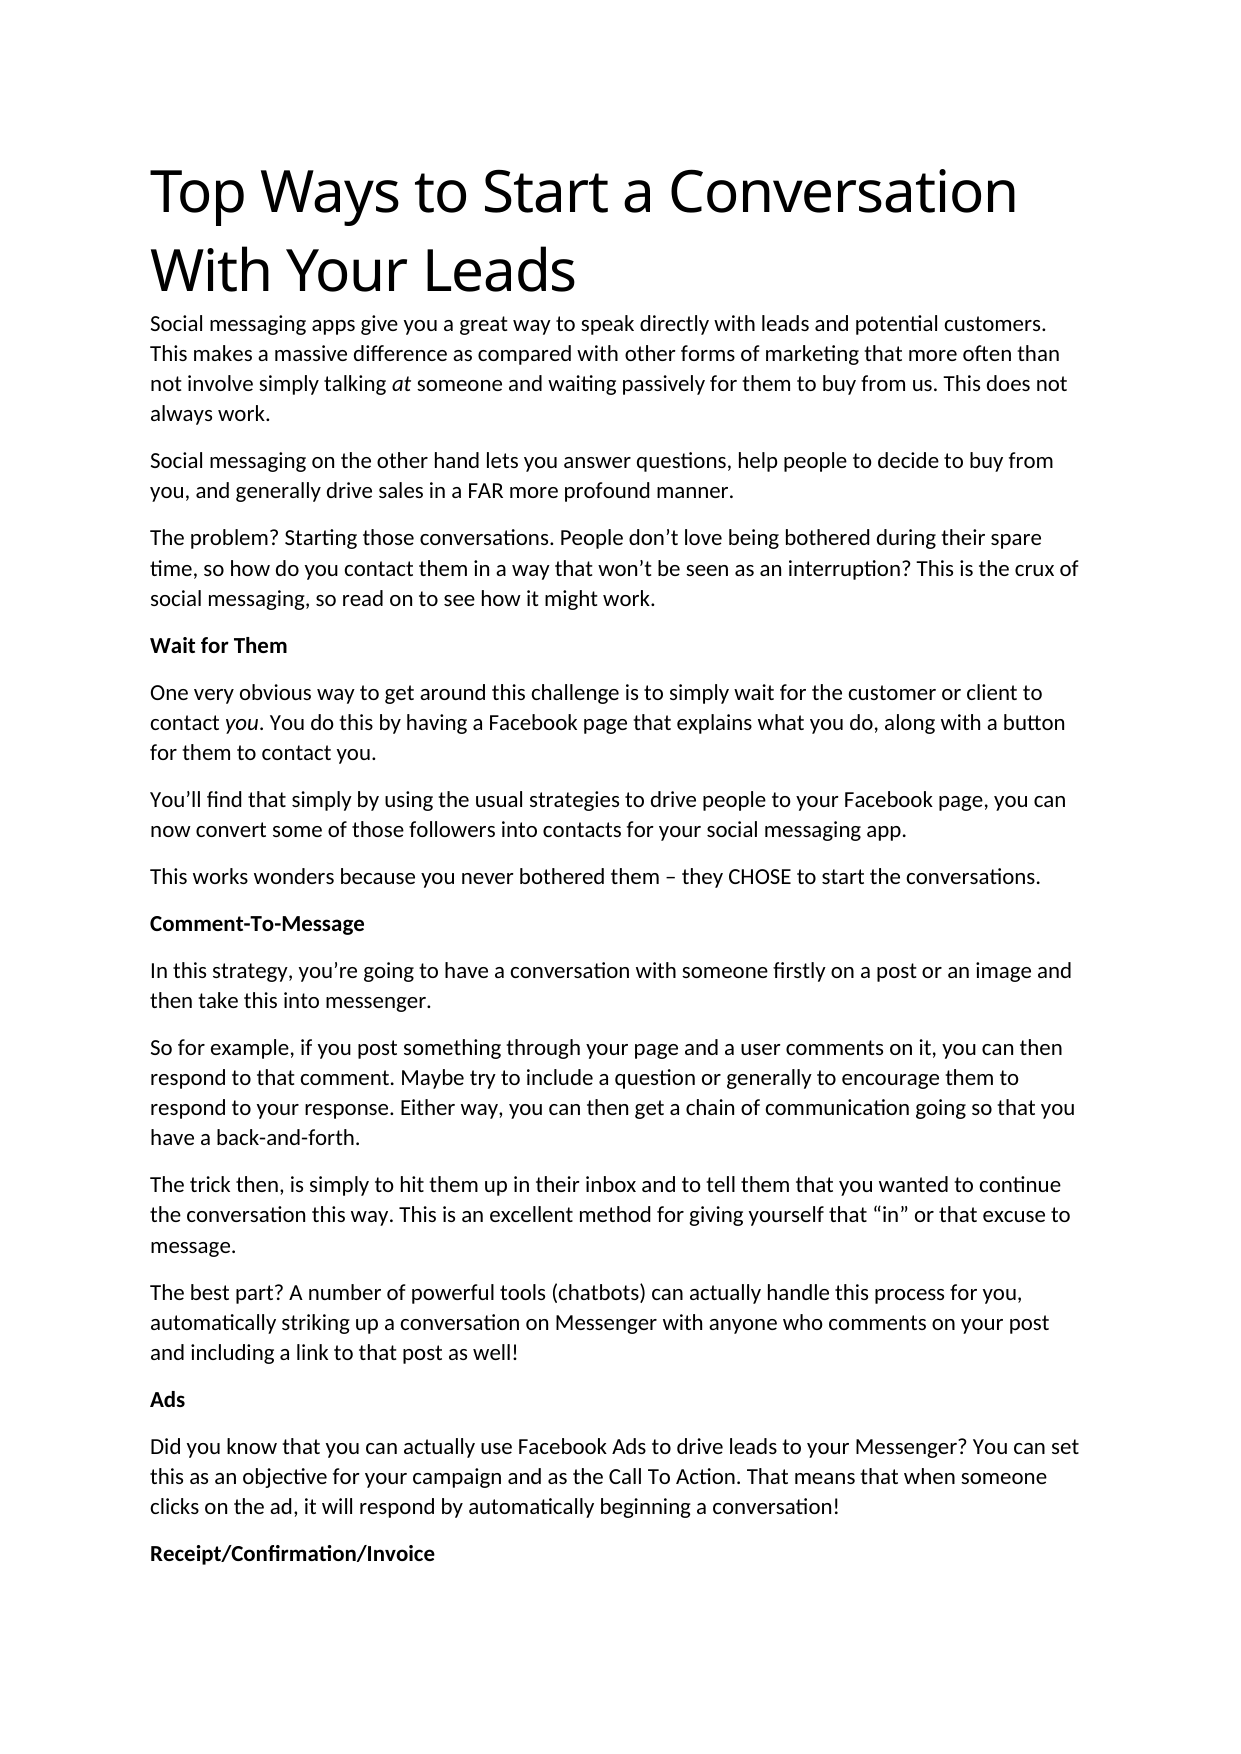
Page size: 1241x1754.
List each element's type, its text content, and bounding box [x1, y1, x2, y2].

text Ads [150, 1385, 1090, 1413]
text In this strategy, you’re going to have a conversation with someone firstly on a post or an image and then take this into messenger. [150, 956, 1090, 1014]
text Social messaging apps give you a great way to speak directly with leads and potential customers. This makes a massive difference as compared with other forms of marketing that more often than not involve simply talking at someone and waiting passively for them to buy from us. This does not always work. [150, 309, 1090, 428]
text So for example, if you post something through your page and a user comments on it, you can then respond to that comment. Maybe try to include a question or generally to encourage them to respond to your response. Either way, you can then get a chain of communication going so that you have a back-and-forth. [150, 1033, 1090, 1152]
text The problem? Starting those conversations. People don’t love being bothered during their spare time, so how do you contact them in a way that won’t be seen as an interruption? This is the crux of social messaging, so read on to see how it might work. [150, 523, 1090, 612]
text Comment-To-Message [150, 909, 1090, 937]
text The trick then, is simply to hit them up in their inbox and to tell them that you wanted to continue the conversation this way. This is an excellent method for giving yourself that “in” or that excuse to message. [150, 1170, 1090, 1259]
text The best part? A number of powerful tools (chatbots) can actually handle this process for you, automatically striking up a conversation on Messenger with anyone who comments on your post and including a link to that post as well! [150, 1278, 1090, 1366]
text Did you know that you can actually use Facebook Ads to drive leads to your Messenger? You can set this as an objective for your campaign and as the Call To Action. That means that when someone clicks on the ad, it will respond by automatically beginning a conversation! [150, 1432, 1090, 1520]
text Social messaging on the other hand lets you answer questions, help people to decide to buy from you, and generally drive sales in a FAR more profound manner. [150, 446, 1090, 505]
text This works wonders because you never bothered them – they CHOSE to start the conversations. [150, 862, 1090, 890]
text Wait for Them [150, 631, 1090, 659]
text One very obvious way to get around this challenge is to simply wait for the customer or client to contact you. You do this by having a Facebook page that explains what you do, along with a button for them to contact you. [150, 678, 1090, 766]
text You’ll find that simply by using the usual strategies to drive people to your Facebook page, you can now convert some of those followers into contacts for your social messaging app. [150, 785, 1090, 843]
title Top Ways to Start a Conversation With Your Leads [150, 150, 1090, 309]
text Receipt/Confirmation/Invoice [150, 1539, 1090, 1567]
